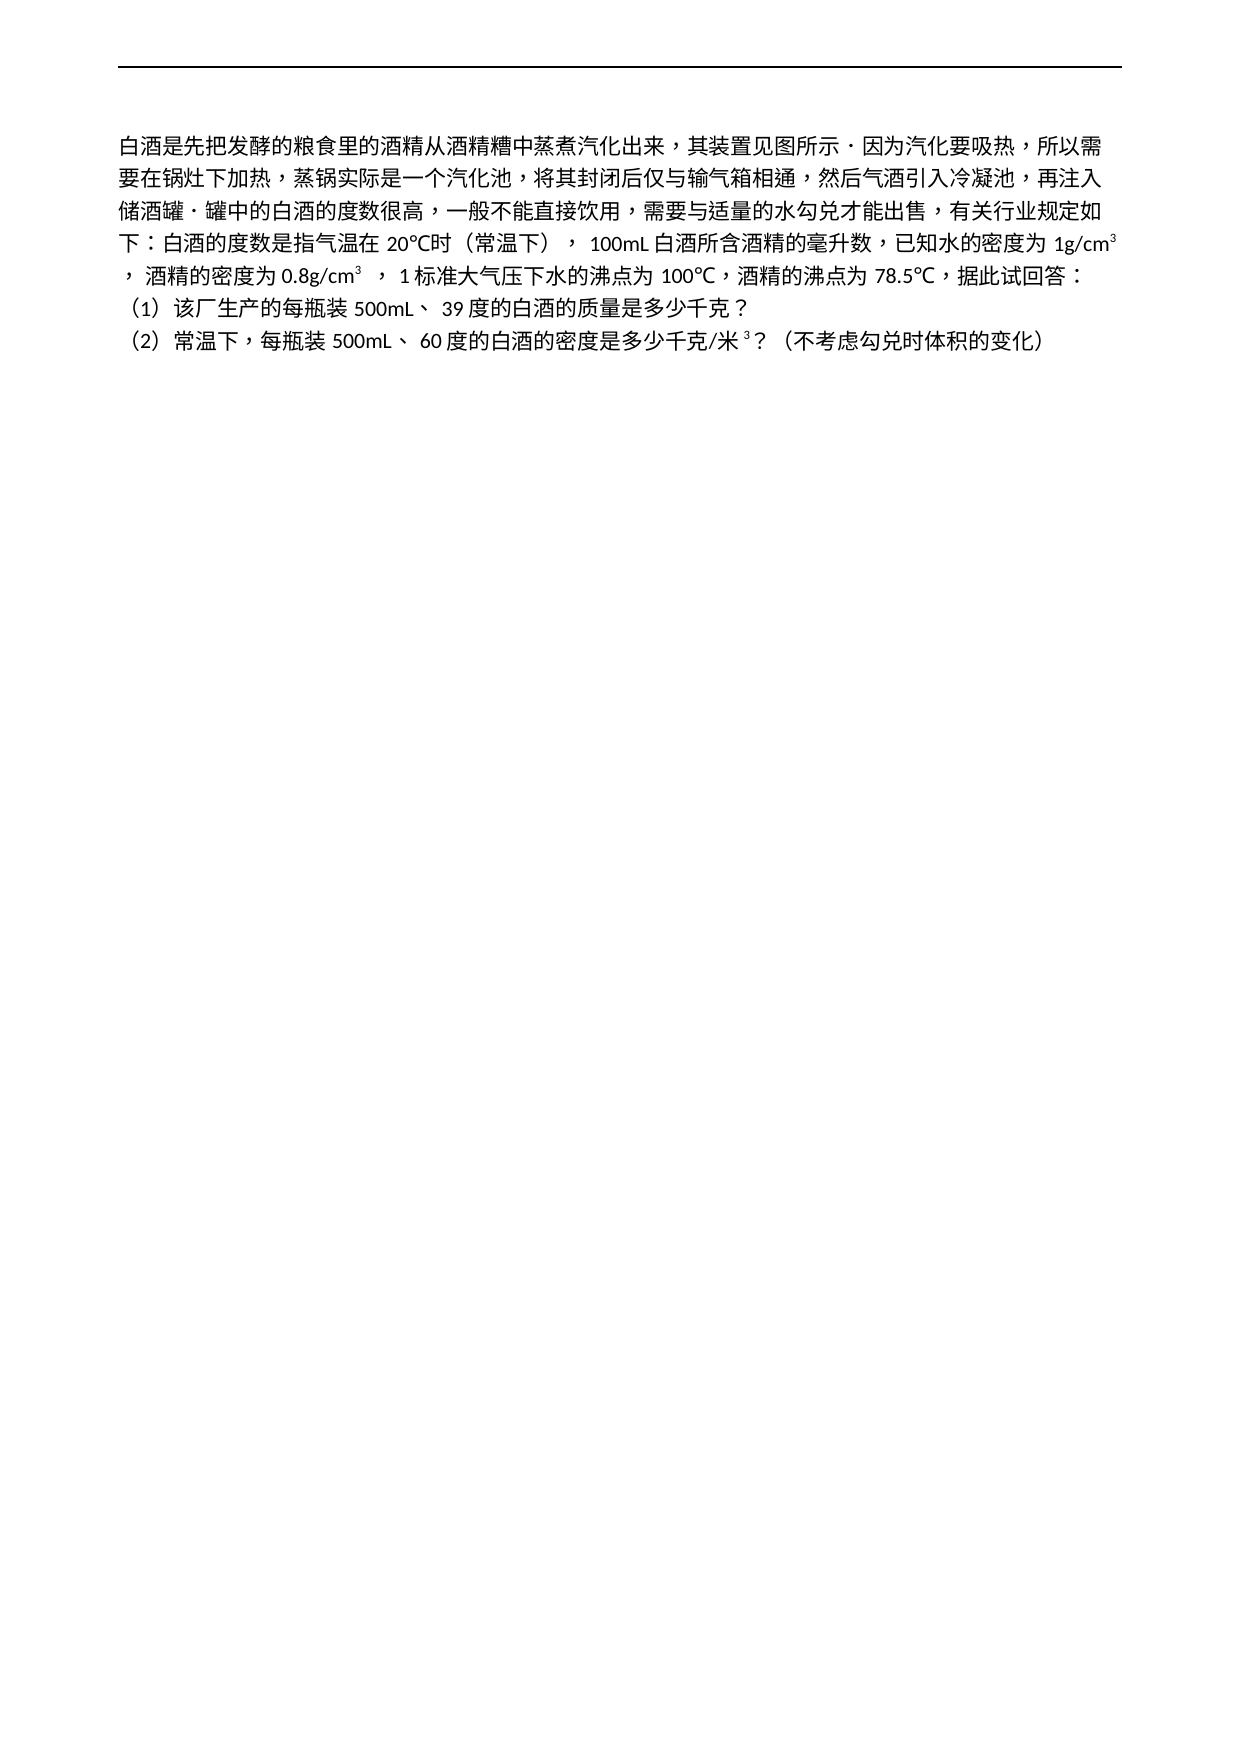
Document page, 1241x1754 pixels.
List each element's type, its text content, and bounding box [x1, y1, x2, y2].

text （1）该厂生产的每瓶装 500mL、 39度的白酒的质量是多少千克？ [118, 292, 1122, 324]
text （2）常温下，每瓶装 500mL、 60度的白酒的密度是多少千克/米3？（不考虑勾兑时体积的变化） [118, 324, 1122, 357]
